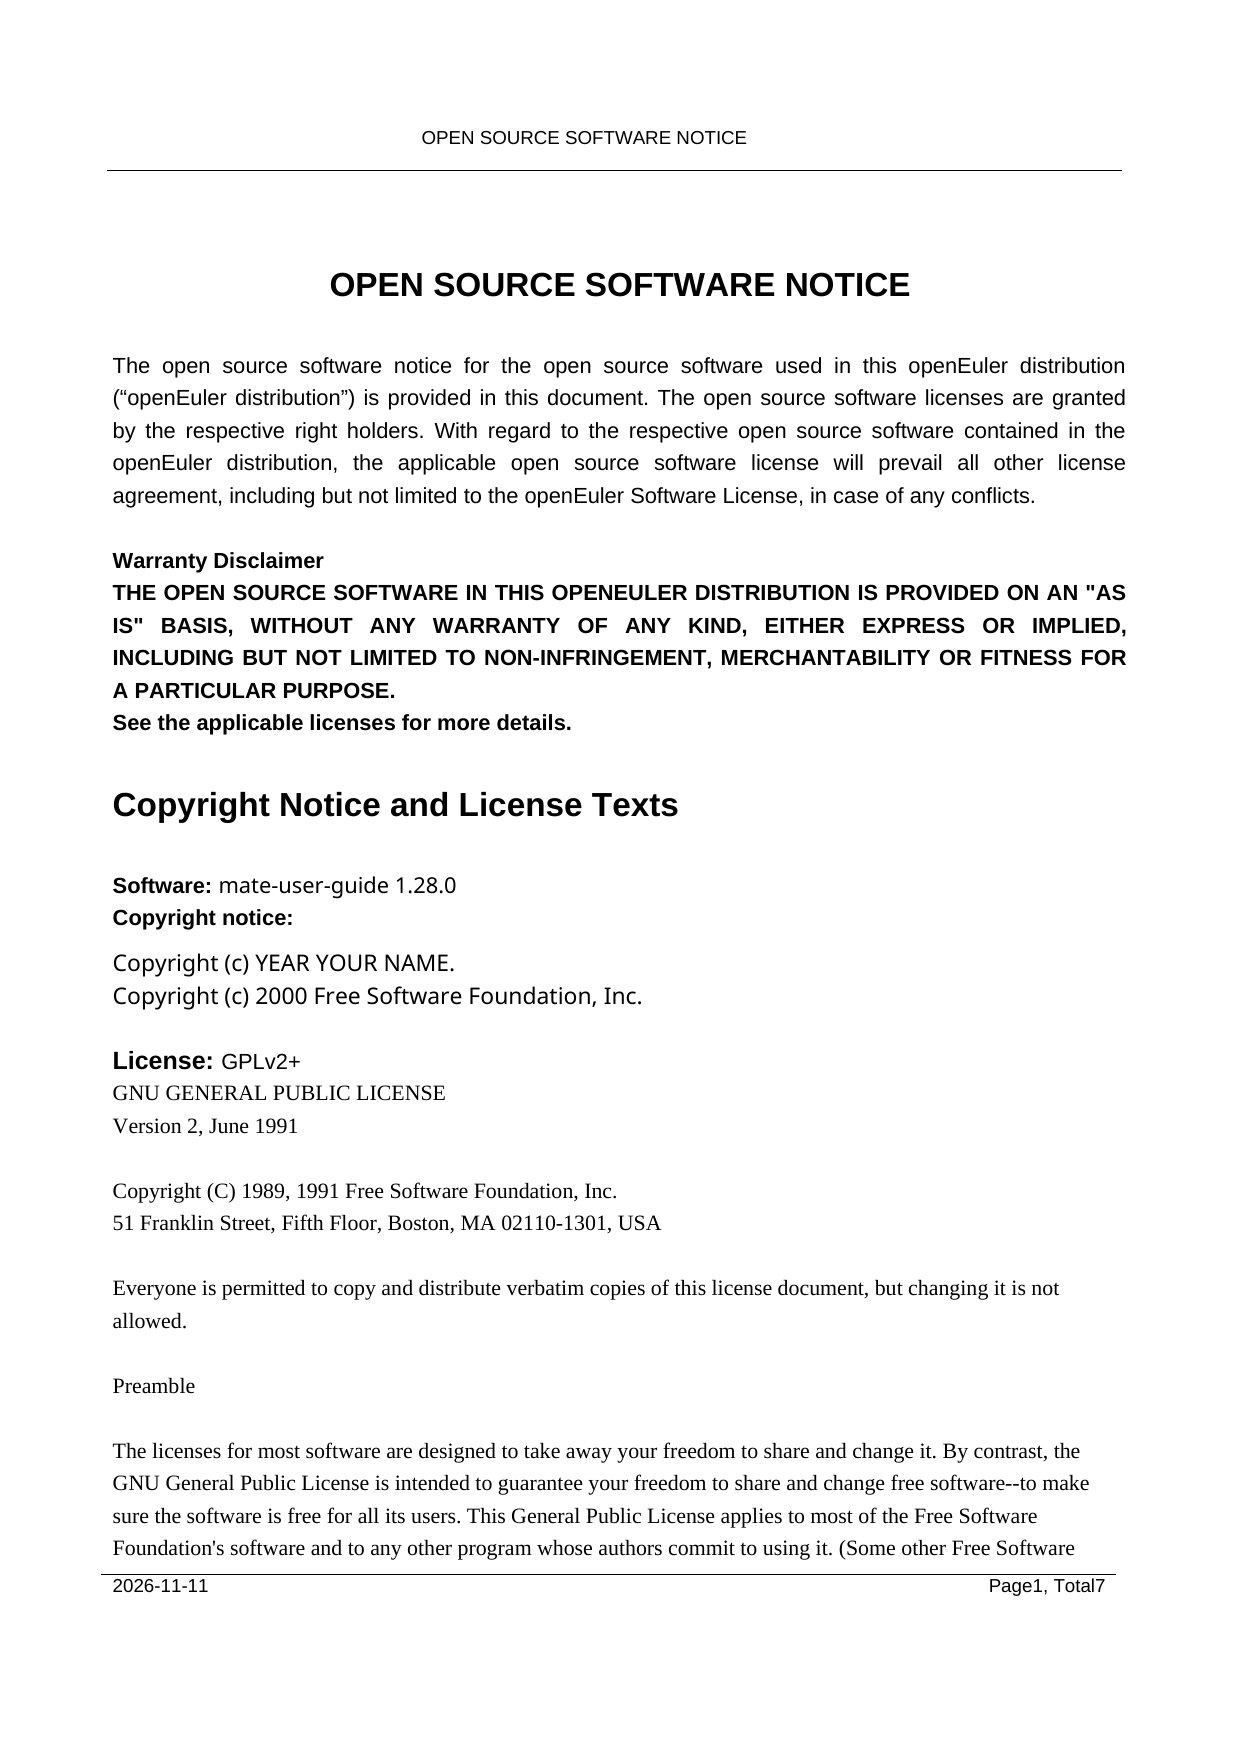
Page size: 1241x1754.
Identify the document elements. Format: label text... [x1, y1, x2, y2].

text License: GPLv2+ [112, 1044, 1128, 1077]
text Warranty Disclaimer [112, 544, 1128, 576]
text The open source software notice for the open source software used in this openEuler distribution (“openEuler distribution”) is provided in this document. The open source software licenses are granted by the respective right holders. With regard to the respective open source software contained in the openEuler distribution, the applicable open source software license will prevail all other license agreement, including but not limited to the openEuler Software License, in case of any conflicts. [112, 349, 1128, 511]
text Copyright Notice and License Texts [112, 771, 1128, 836]
text Copyright (c) YEAR YOUR NAME. Copyright (c) 2000 Free Software Foundation, Inc. [112, 947, 1128, 1044]
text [112, 1077, 1128, 1564]
text OPEN SOURCE SOFTWARE NOTICE [112, 251, 1128, 316]
text Copyright notice: [112, 901, 1128, 934]
text THE OPEN SOURCE SOFTWARE IN THIS OPENEULER DISTRIBUTION IS PROVIDED ON AN "AS IS" BASIS, WITHOUT ANY WARRANTY OF ANY KIND, EITHER EXPRESS OR IMPLIED, INCLUDING BUT NOT LIMITED TO NON-INFRINGEMENT, MERCHANTABILITY OR FITNESS FOR A PARTICULAR PURPOSE. See the applicable licenses for more details. [112, 576, 1128, 739]
title Software: mate-user-guide 1.28.0 [112, 869, 1128, 901]
